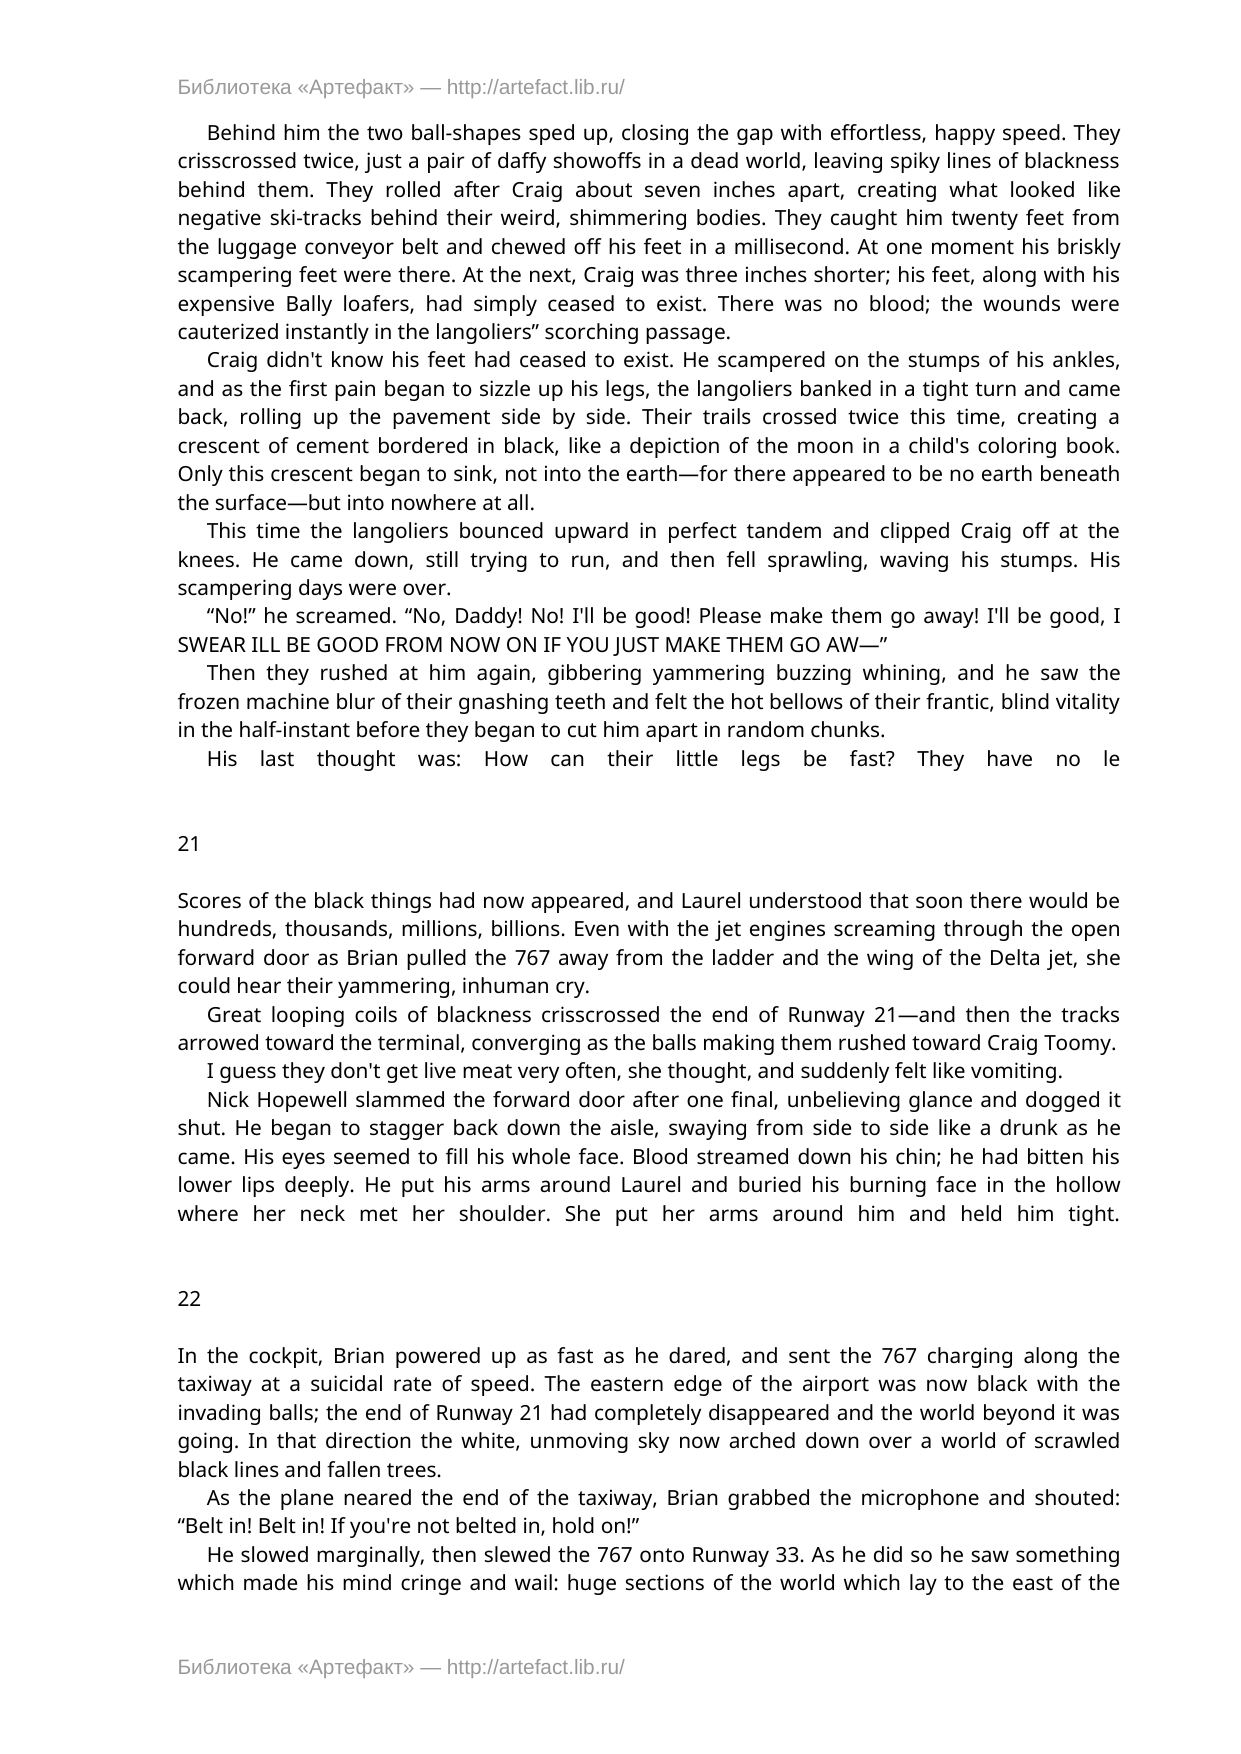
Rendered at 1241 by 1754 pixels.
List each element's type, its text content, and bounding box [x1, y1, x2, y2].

text Craig didn't know his feet had ceased to exist. He scampered on the stumps of his ankles, and as the first pain began to sizzle up his legs, the langoliers banked in a tight turn and came back, rolling up the pavement side by side. Their trails crossed twice this time, creating a crescent of cement bordered in black, like a depiction of the moon in a child's coloring book. Only this crescent began to sink, not into the earth—for there appeared to be no earth beneath the surface—but into nowhere at all. [177, 346, 1122, 516]
text Nick Hopewell slammed the forward door after one final, unbelieving glance and dogged it shut. He began to stagger back down the aisle, swaying from side to side like a drunk as he came. His eyes seemed to fill his whole face. Blood streamed down his chin; he had bitten his lower lips deeply. He put his arms around Laurel and buried his burning face in the hollow where her neck met her shoulder. She put her arms around him and held him tight. 22 In the cockpit, Brian powered up as fast as he dared, and sent the 767 charging along the taxiway at a suicidal rate of speed. The eastern edge of the airport was now black with the invading balls; the end of Runway 21 had completely disappeared and the world beyond it was going. In that direction the white, unmoving sky now arched down over a world of scrawled black lines and fallen trees. [177, 1085, 1122, 1483]
text I guess they don't get live meat very often, she thought, and suddenly felt like vomiting. [177, 1057, 1122, 1085]
text Behind him the two ball-shapes sped up, closing the gap with effortless, happy speed. They crisscrossed twice, just a pair of daffy showoffs in a dead world, leaving spiky lines of blackness behind them. They rolled after Craig about seven inches apart, creating what looked like negative ski-tracks behind their weird, shimmering bodies. They caught him twenty feet from the luggage conveyor belt and chewed off his feet in a millisecond. At one moment his briskly scampering feet were there. At the next, Craig was three inches shorter; his feet, along with his expensive Bally loafers, had simply ceased to exist. There was no blood; the wounds were cauterized instantly in the langoliers” scorching passage. [177, 118, 1122, 346]
text “No!” he screamed. “No, Daddy! No! I'll be good! Please make them go away! I'll be good, I SWEAR ILL BE GOOD FROM NOW ON IF YOU JUST MAKE THEM GO AW—” [177, 602, 1122, 658]
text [177, 1540, 1122, 1597]
text Great looping coils of blackness crisscrossed the end of Runway 21—and then the tracks arrowed toward the terminal, converging as the balls making them rushed toward Craig Toomy. [177, 1000, 1122, 1057]
text Then they rushed at him again, gibbering yammering buzzing whining, and he saw the frozen machine blur of their gnashing teeth and felt the hot bellows of their frantic, blind vitality in the half-instant before they began to cut him apart in random chunks. [177, 658, 1122, 744]
text This time the langoliers bounced upward in perfect tandem and clipped Craig off at the knees. He came down, still trying to run, and then fell sprawling, waving his stumps. His scampering days were over. [177, 516, 1122, 602]
text His last thought was: How can their little legs be fast? They have no le 21 Scores of the black things had now appeared, and Laurel understood that soon there would be hundreds, thousands, millions, billions. Even with the jet engines screaming through the open forward door as Brian pulled the 767 away from the ladder and the wing of the Delta jet, she could hear their yammering, inhuman cry. [177, 744, 1122, 1000]
text As the plane neared the end of the taxiway, Brian grabbed the microphone and shouted: “Belt in! Belt in! If you're not belted in, hold on!” [177, 1483, 1122, 1540]
